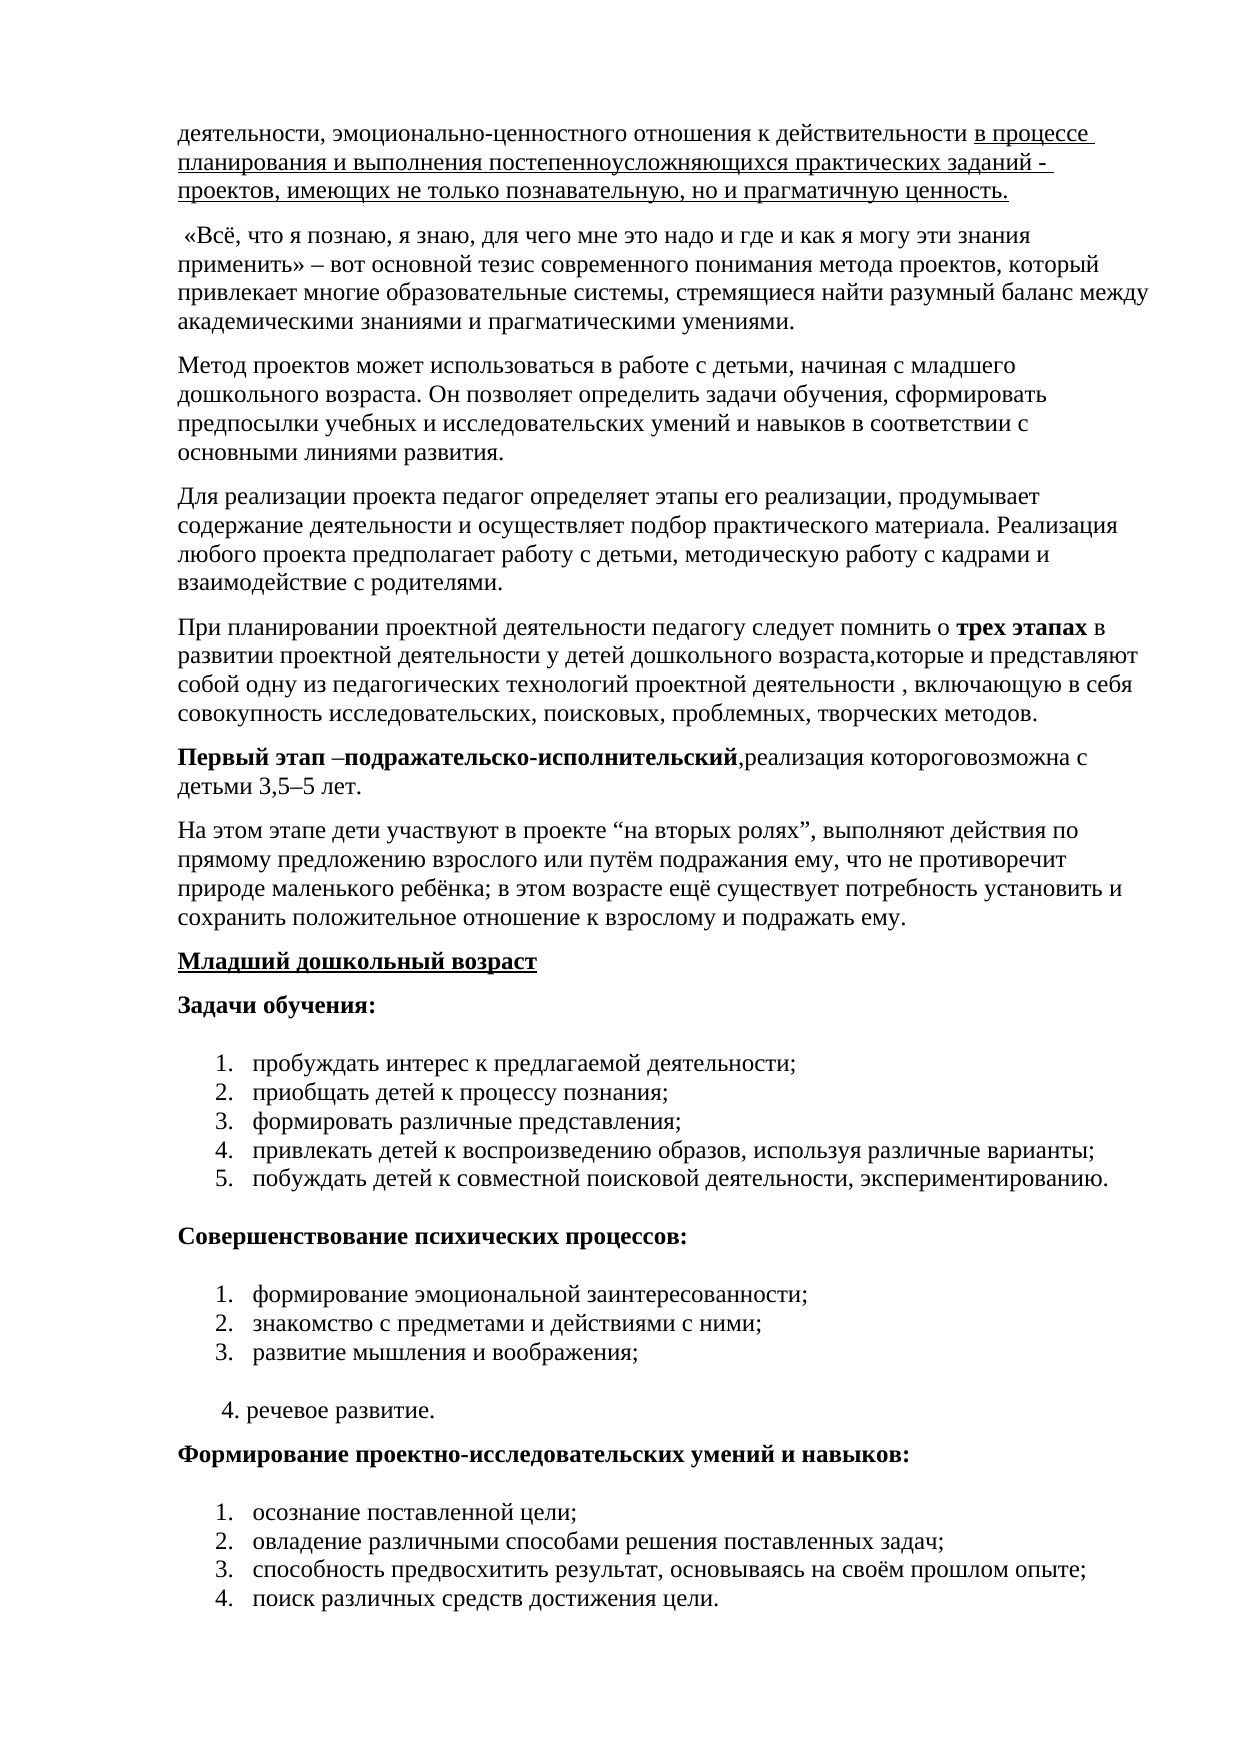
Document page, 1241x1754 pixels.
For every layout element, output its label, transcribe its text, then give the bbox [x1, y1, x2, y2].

list осознание поставленной цели; [215, 1497, 1152, 1526]
list способность предвосхитить результат, основываясь на своём прошлом опыте; [215, 1554, 1152, 1583]
text Метод проектов может использоваться в работе с детьми, начиная с младшего дошкольного возраста. Он позволяет определить задачи обучения, сформировать предпосылки учебных и исследовательских умений и навыков в соответствии с основными линиями развития. [177, 351, 1152, 466]
text Совершенствование психических процессов: [177, 1221, 1152, 1250]
text Для реализации проекта педагог определяет этапы его реализации, продумывает содержание деятельности и осуществляет подбор практического материала. Реализация любого проекта предполагает работу с детьми, методическую работу с кадрами и взаимодействие с родителями. [177, 481, 1152, 596]
text 4. речевое развитие. [221, 1395, 1152, 1423]
text Первый этап –подражательско-исполнительский,реализация котороговозможна с детьми 3,5–5 лет. [177, 742, 1152, 800]
list пробуждать интерес к предлагаемой деятельности; [215, 1048, 1152, 1077]
text При планировании проектной деятельности педагогу следует помнить о трех этапах в развитии проектной деятельности у детей дошкольного возраста,которые и представляют собой одну из педагогических технологий проектной деятельности , включающую в себя совокупность исследовательских, поисковых, проблемных, творческих методов. [177, 612, 1152, 727]
list знакомство с предметами и действиями с ними; [215, 1308, 1152, 1337]
text На этом этапе дети участвуют в проекте “на вторых ролях”, выполняют действия по прямому предложению взрослого или путём подражания ему, что не противоречит природе маленького ребёнка; в этом возрасте ещё существует потребность установить и сохранить положительное отношение к взрослому и подражать ему. [177, 816, 1152, 931]
text Формирование проектно-исследовательских умений и навыков: [177, 1439, 1152, 1468]
text Задачи обучения: [177, 991, 1152, 1019]
list развитие мышления и воображения; [215, 1337, 1152, 1366]
text Младший дошкольный возраст [177, 946, 1152, 975]
list овладение различными способами решения поставленных задач; [215, 1526, 1152, 1554]
list побуждать детей к совместной поисковой деятельности, экспериментированию. [215, 1163, 1152, 1192]
list формирование эмоциональной заинтересованности; [215, 1279, 1152, 1308]
list привлекать детей к воспроизведению образов, используя различные варианты; [215, 1135, 1152, 1163]
list приобщать детей к процессу познания; [215, 1077, 1152, 1106]
list формировать различные представления; [215, 1106, 1152, 1135]
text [177, 118, 1152, 204]
list поиск различных средств достижения цели. [215, 1583, 1152, 1612]
text «Всё, что я познаю, я знаю, для чего мне это надо и где и как я могу эти знания применить» – вот основной тезис современного понимания метода проектов, который привлекает многие образовательные системы, стремящиеся найти разумный баланс между академическими знаниями и прагматическими умениями. [177, 220, 1152, 335]
